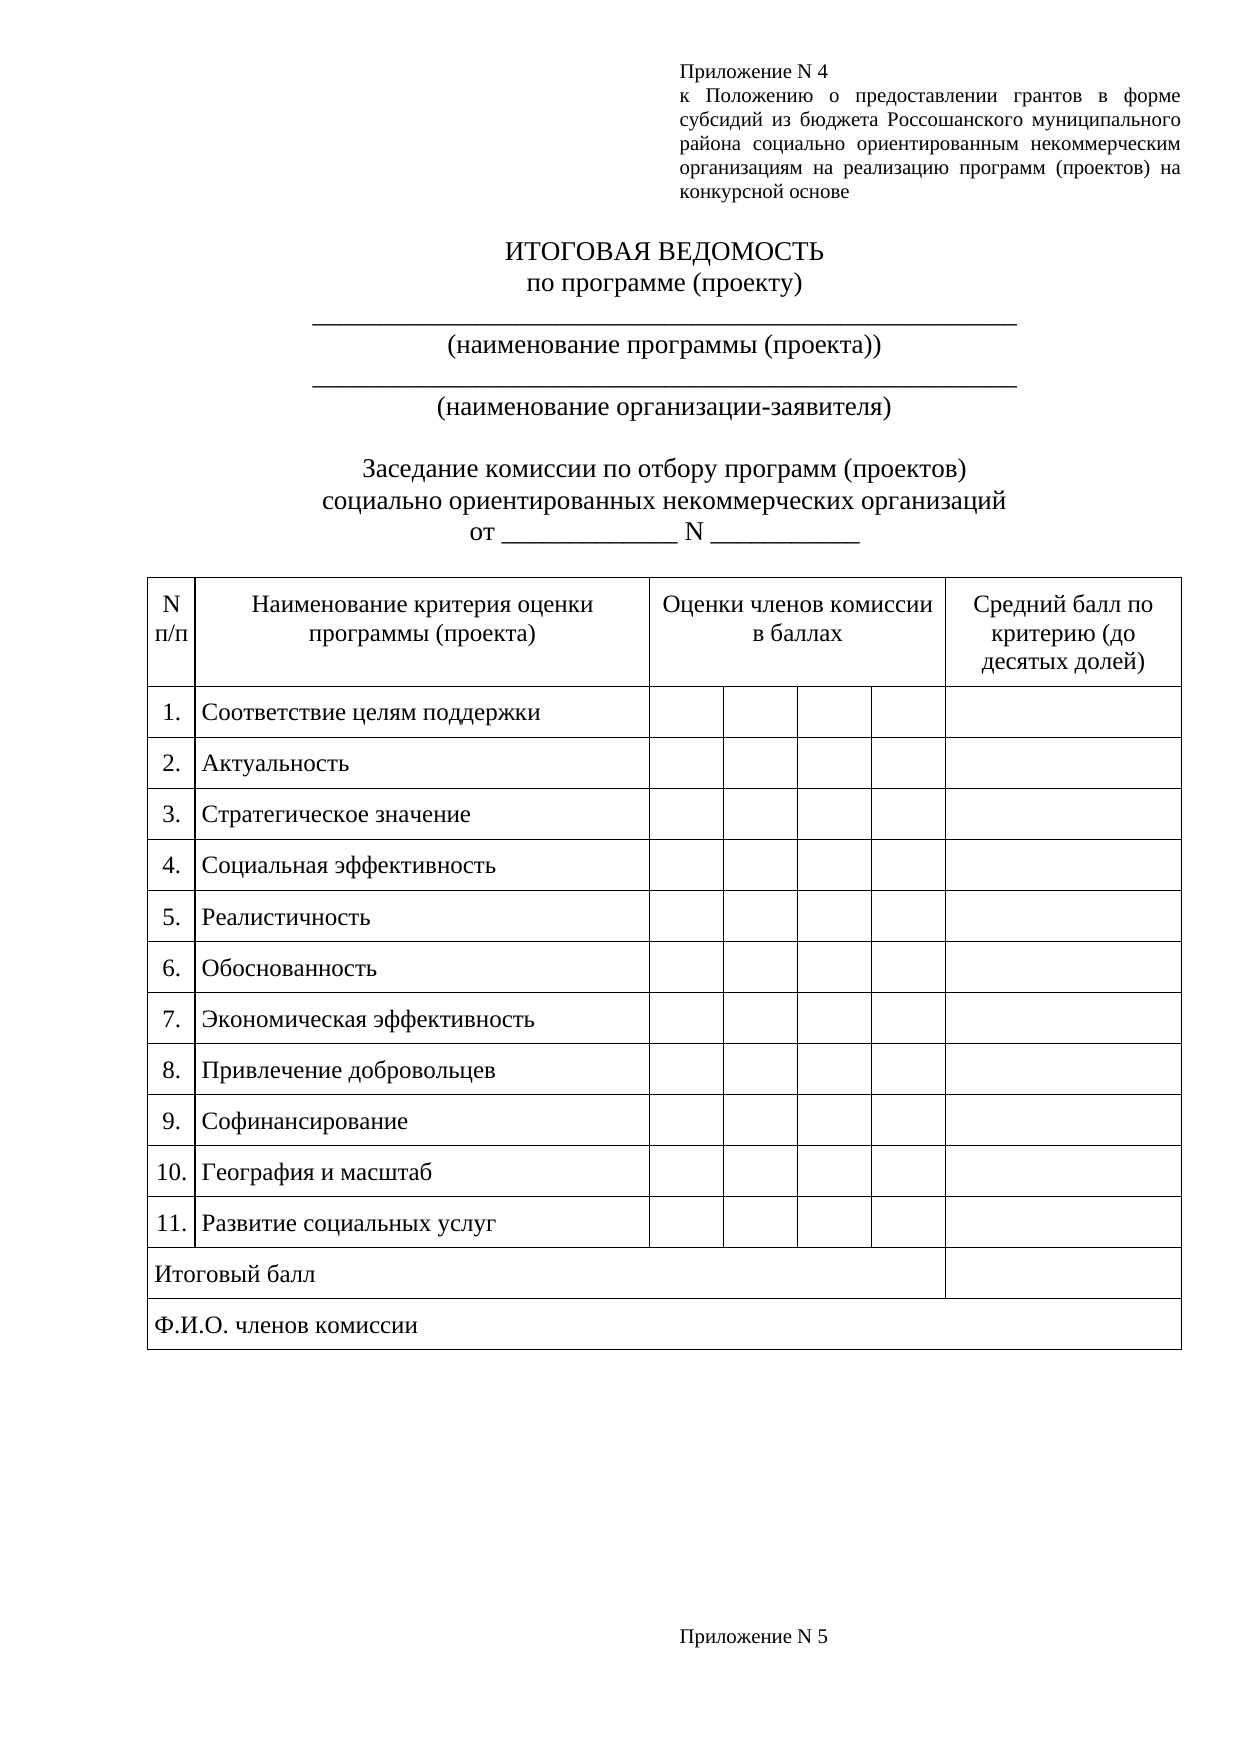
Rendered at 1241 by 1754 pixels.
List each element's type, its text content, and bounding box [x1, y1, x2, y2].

text ____________________________________________________ [148, 359, 1181, 390]
table_cell Софинансирование [196, 1095, 649, 1145]
table_cell Актуальность [196, 738, 649, 788]
table_cell Стратегическое значение [196, 789, 649, 839]
table_cell [946, 942, 1181, 992]
text Приложение N 5 [679, 1623, 1181, 1648]
table_cell 1. [148, 687, 194, 737]
table_cell [650, 1146, 723, 1196]
table_cell 5. [148, 891, 194, 941]
table_cell 9. [148, 1095, 194, 1145]
table_cell [872, 942, 945, 992]
table_cell Обоснованность [196, 942, 649, 992]
table_cell [724, 1146, 797, 1196]
table_cell [724, 840, 797, 890]
table_header Оценки членов комиссии в баллах [650, 578, 945, 686]
table_cell [946, 840, 1181, 890]
table_cell [872, 993, 945, 1043]
table_cell [946, 1197, 1181, 1247]
text социально ориентированных некоммерческих организаций [148, 484, 1181, 515]
table_cell [724, 738, 797, 788]
table_cell География и масштаб [196, 1146, 649, 1196]
table_cell [798, 891, 871, 941]
text по программе (проекту) [148, 266, 1181, 297]
table_cell [946, 1095, 1181, 1145]
table_cell Привлечение добровольцев [196, 1044, 649, 1094]
table_cell [650, 942, 723, 992]
table_cell Экономическая эффективность [196, 993, 649, 1043]
table_cell 7. [148, 993, 194, 1043]
text ____________________________________________________ [148, 297, 1181, 328]
table_cell [724, 789, 797, 839]
table_cell 3. [148, 789, 194, 839]
table_cell [946, 687, 1181, 737]
table_cell [650, 1044, 723, 1094]
table_cell [872, 1197, 945, 1247]
text от _____________ N ___________ [148, 515, 1181, 546]
table_cell [724, 687, 797, 737]
table_cell [724, 1044, 797, 1094]
table_cell Итоговый балл [148, 1248, 945, 1298]
table_cell [872, 1044, 945, 1094]
table_cell [650, 789, 723, 839]
table_cell [724, 891, 797, 941]
table_cell [798, 789, 871, 839]
table_cell [650, 840, 723, 890]
table_cell [724, 1197, 797, 1247]
table_cell [724, 993, 797, 1043]
table_cell [798, 942, 871, 992]
table_cell [946, 1248, 1181, 1298]
table_cell [650, 687, 723, 737]
table_cell Соответствие целям поддержки [196, 687, 649, 737]
table_cell [798, 1197, 871, 1247]
table_cell [946, 789, 1181, 839]
table_cell [650, 1197, 723, 1247]
table_cell [946, 891, 1181, 941]
table_cell Ф.И.О. членов комиссии [148, 1299, 1181, 1349]
table_cell [798, 687, 871, 737]
table_cell [650, 993, 723, 1043]
table_header Средний балл по критерию (до десятых долей) [946, 578, 1181, 686]
table_cell [798, 738, 871, 788]
table_cell [872, 1146, 945, 1196]
table_cell 8. [148, 1044, 194, 1094]
table_cell [946, 993, 1181, 1043]
table_cell [724, 1095, 797, 1145]
table_cell [946, 1044, 1181, 1094]
table_cell Реалистичность [196, 891, 649, 941]
table_cell [650, 738, 723, 788]
text (наименование программы (проекта)) [148, 328, 1181, 359]
table_cell 11. [148, 1197, 194, 1247]
table_cell 6. [148, 942, 194, 992]
table_cell [798, 1044, 871, 1094]
table_cell [798, 1095, 871, 1145]
table_cell 4. [148, 840, 194, 890]
table_cell Развитие социальных услуг [196, 1197, 649, 1247]
table_cell [650, 1095, 723, 1145]
table_cell 10. [148, 1146, 194, 1196]
table_cell [724, 942, 797, 992]
text Приложение N 4 [679, 59, 1181, 83]
table_cell [872, 789, 945, 839]
text ИТОГОВАЯ ВЕДОМОСТЬ [148, 234, 1181, 266]
table_cell [872, 891, 945, 941]
table_cell [872, 840, 945, 890]
table_cell [946, 738, 1181, 788]
table_cell [946, 1146, 1181, 1196]
table_header Наименование критерия оценки программы (проекта) [196, 578, 649, 686]
text (наименование организации-заявителя) [148, 390, 1181, 421]
table_cell [872, 687, 945, 737]
table_cell [872, 738, 945, 788]
table_cell [798, 1146, 871, 1196]
table_cell 2. [148, 738, 194, 788]
table_cell [872, 1095, 945, 1145]
table_cell [798, 993, 871, 1043]
table_header N п/п [148, 578, 194, 686]
text к Положению о предоставлении грантов в форме субсидий из бюджета Россошанского муниципального района социально ориентированным некоммерческим организациям на реализацию программ (проектов) на конкурсной основе [679, 83, 1181, 203]
text Заседание комиссии по отбору программ (проектов) [148, 453, 1181, 484]
table_cell Социальная эффективность [196, 840, 649, 890]
table_cell [798, 840, 871, 890]
table_cell [650, 891, 723, 941]
